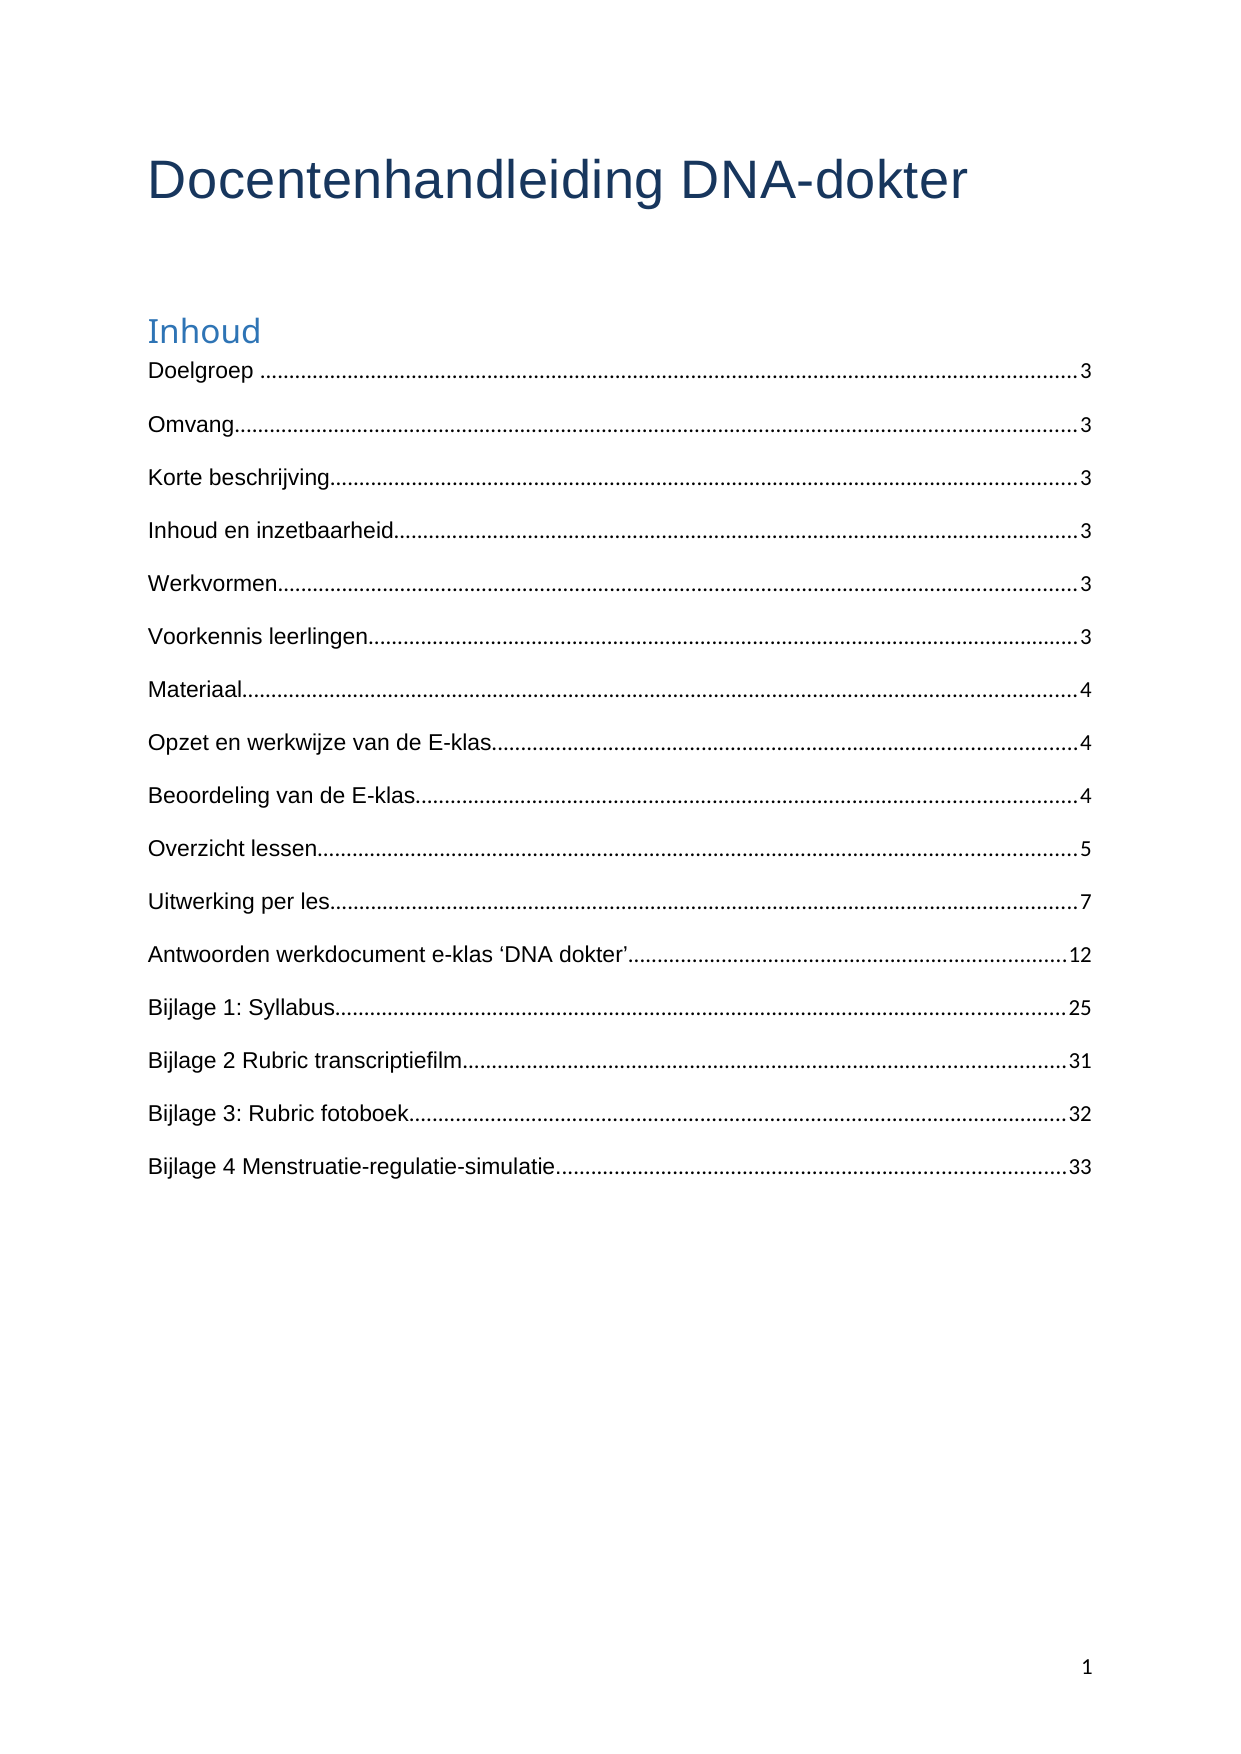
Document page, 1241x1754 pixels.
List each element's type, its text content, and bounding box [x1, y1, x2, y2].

text Beoordeling van de E-klas 4 [148, 781, 1093, 809]
text Antwoorden werkdocument e-klas ‘DNA dokter’ 12 [148, 940, 1093, 968]
text Docentenhandleiding DNA-dokter [148, 148, 1093, 210]
text Overzicht lessen 5 [148, 834, 1093, 862]
text Bijlage 1: Syllabus 25 [148, 993, 1093, 1021]
text Korte beschrijving 3 [148, 463, 1093, 491]
text Doelgroep 3 [148, 357, 1093, 385]
text Voorkennis leerlingen 3 [148, 622, 1093, 650]
text Bijlage 2 Rubric transcriptiefilm 31 [148, 1046, 1093, 1074]
text Inhoud en inzetbaarheid 3 [148, 516, 1093, 544]
text Bijlage 3: Rubric fotoboek 32 [148, 1099, 1093, 1127]
subtitle Inhoud [148, 308, 1093, 353]
text Uitwerking per les 7 [148, 887, 1093, 915]
text Bijlage 4 Menstruatie-regulatie-simulatie. 33 [148, 1152, 1093, 1180]
text Omvang 3 [148, 410, 1093, 438]
text Opzet en werkwijze van de E-klas 4 [148, 728, 1093, 756]
text Werkvormen 3 [148, 569, 1093, 597]
text Materiaal 4 [148, 675, 1093, 703]
